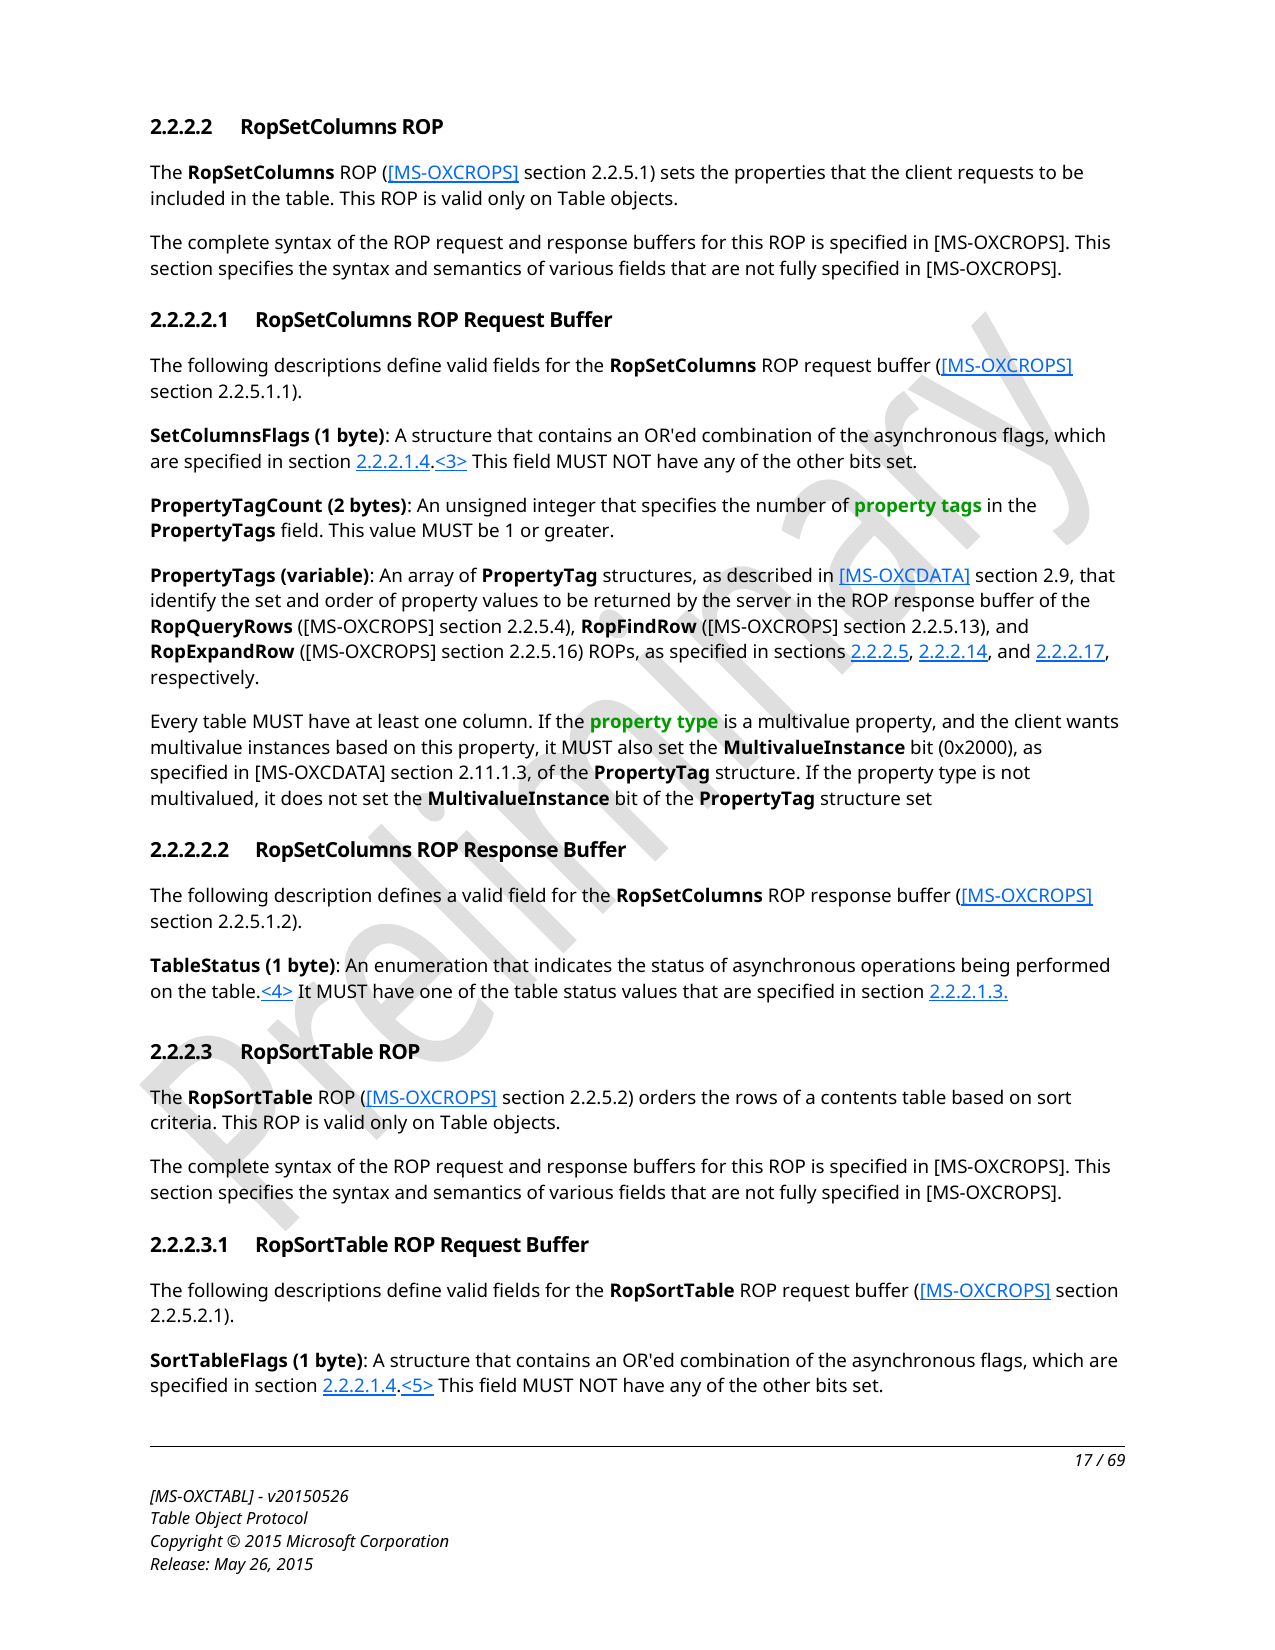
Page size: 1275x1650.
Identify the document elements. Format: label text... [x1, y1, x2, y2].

text Every table MUST have at least one column. If the property type is a multivalue property, and the client wants multivalue instances based on this property, it MUST also set the MultivalueInstance bit (0x2000), as specified in [MS-OXCDATA] section 2.11.1.3, of the PropertyTag structure. If the property type is not multivalued, it does not set the MultivalueInstance bit of the PropertyTag structure set [150, 708, 1125, 811]
text The following descriptions define valid fields for the RopSortTable ROP request buffer ([MS-OXCROPS] section 2.2.5.2.1). [150, 1277, 1125, 1328]
text The RopSetColumns ROP ([MS-OXCROPS] section 2.2.5.1) sets the properties that the client requests to be included in the table. This ROP is valid only on Table objects. [150, 160, 1125, 211]
subtitle RopSetColumns ROP [150, 112, 1125, 141]
subtitle RopSortTable ROP Request Buffer [150, 1230, 1125, 1258]
text PropertyTagCount (2 bytes): An unsigned integer that specifies the number of property tags in the PropertyTags field. This value MUST be 1 or greater. [150, 492, 1125, 543]
text The complete syntax of the ROP request and response buffers for this ROP is specified in [MS-OXCROPS]. This section specifies the syntax and semantics of various fields that are not fully specified in [MS-OXCROPS]. [150, 1154, 1125, 1205]
subtitle RopSetColumns ROP Response Buffer [150, 836, 1125, 864]
text The RopSortTable ROP ([MS-OXCROPS] section 2.2.5.2) orders the rows of a contents table based on sort criteria. This ROP is valid only on Table objects. [150, 1084, 1125, 1135]
text The complete syntax of the ROP request and response buffers for this ROP is specified in [MS-OXCROPS]. This section specifies the syntax and semantics of various fields that are not fully specified in [MS-OXCROPS]. [150, 229, 1125, 281]
text The following descriptions define valid fields for the RopSetColumns ROP request buffer ([MS-OXCROPS] section 2.2.5.1.1). [150, 353, 1125, 404]
text TableStatus (1 byte): An enumeration that indicates the status of asynchronous operations being performed on the table.<4> It MUST have one of the table status values that are specified in section 2.2.2.1.3. [150, 952, 1125, 1003]
subtitle RopSortTable ROP [150, 1037, 1125, 1065]
text The following description defines a valid field for the RopSetColumns ROP response buffer ([MS-OXCROPS] section 2.2.5.1.2). [150, 883, 1125, 934]
subtitle RopSetColumns ROP Request Buffer [150, 306, 1125, 334]
text PropertyTags (variable): An array of PropertyTag structures, as described in [MS-OXCDATA] section 2.9, that identify the set and order of property values to be returned by the server in the ROP response buffer of the RopQueryRows ([MS-OXCROPS] section 2.2.5.4), RopFindRow ([MS-OXCROPS] section 2.2.5.13), and RopExpandRow ([MS-OXCROPS] section 2.2.5.16) ROPs, as specified in sections 2.2.2.5, 2.2.2.14, and 2.2.2.17, respectively. [150, 562, 1125, 690]
text SetColumnsFlags (1 byte): A structure that contains an OR'ed combination of the asynchronous flags, which are specified in section 2.2.2.1.4.<3> This field MUST NOT have any of the other bits set. [150, 422, 1125, 473]
text SortTableFlags (1 byte): A structure that contains an OR'ed combination of the asynchronous flags, which are specified in section 2.2.2.1.4.<5> This field MUST NOT have any of the other bits set. [150, 1347, 1125, 1398]
